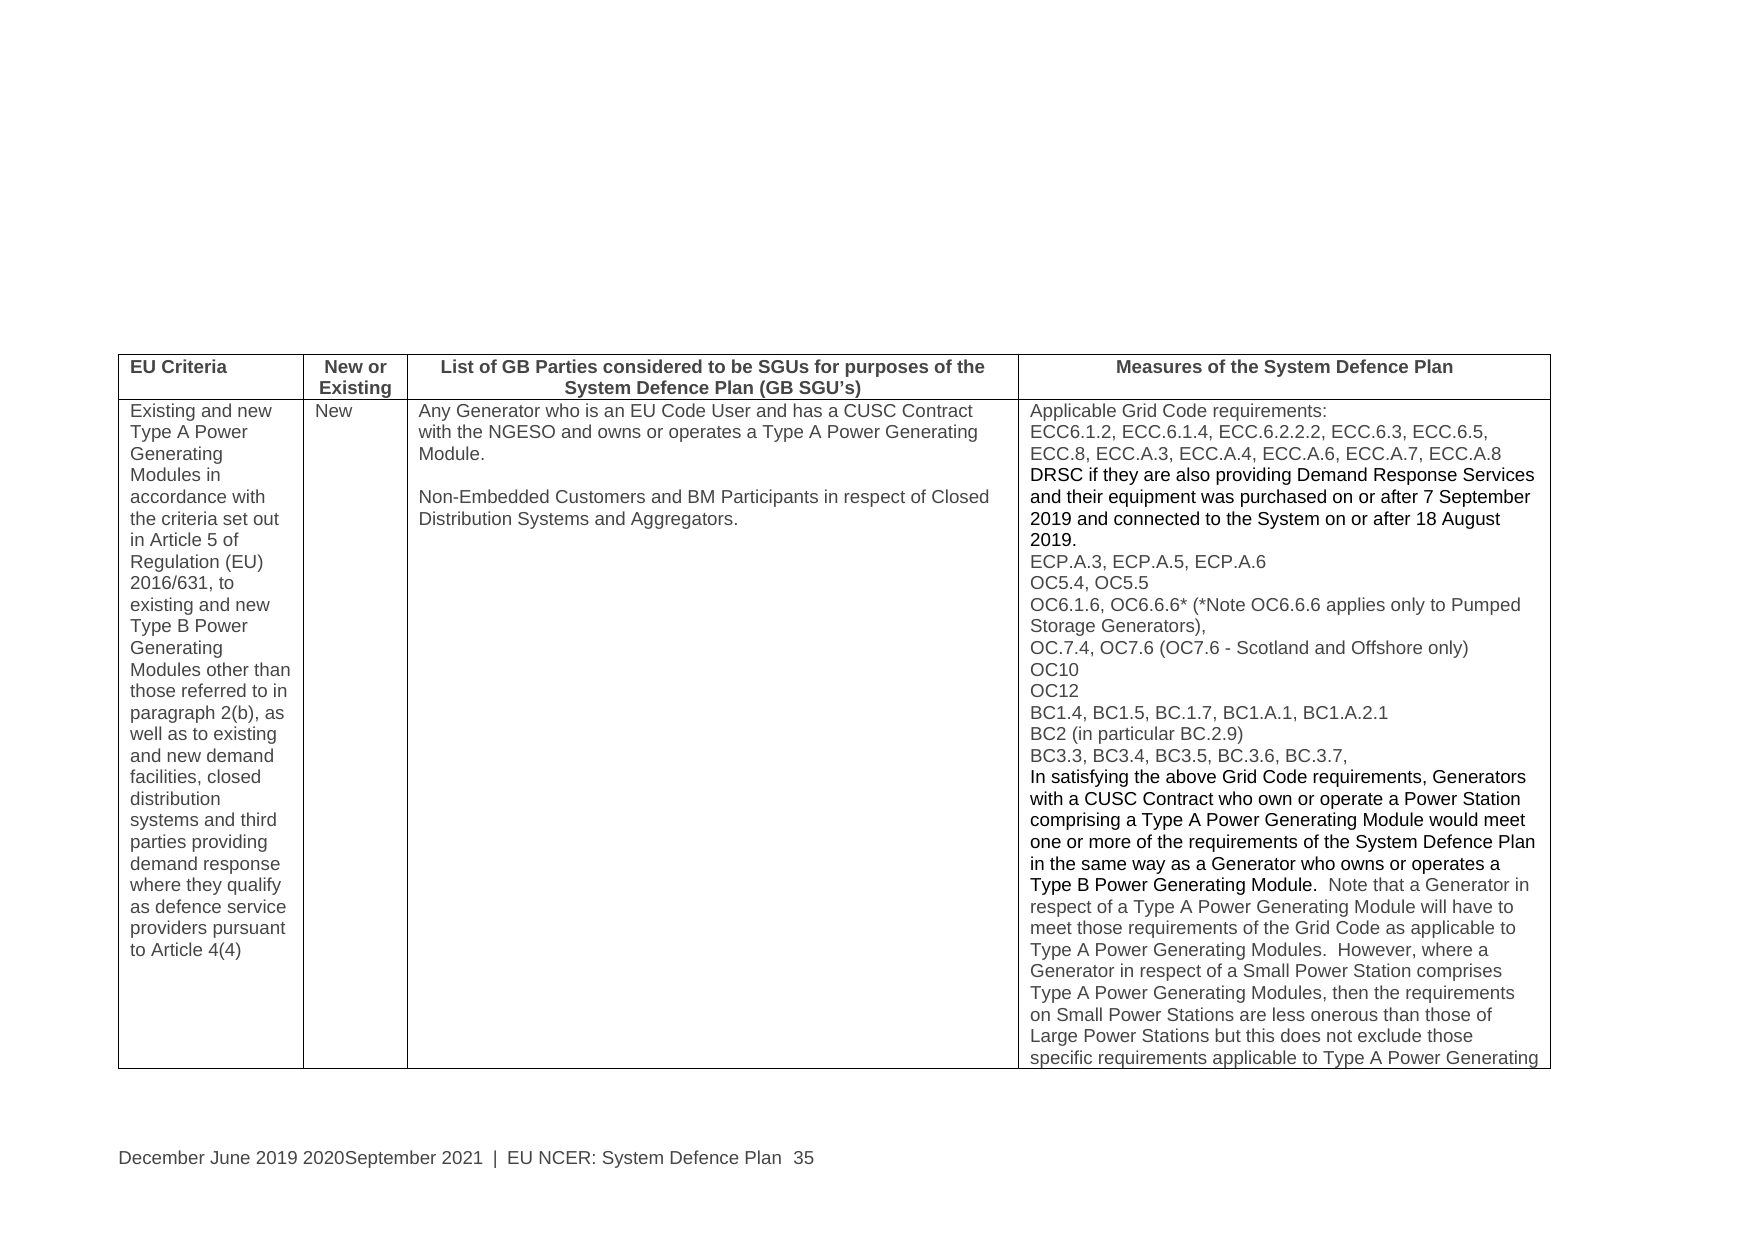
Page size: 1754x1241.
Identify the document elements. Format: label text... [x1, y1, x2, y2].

table_cell Applicable Grid Code requirements: ECC6.1.2, ECC.6.1.4, ECC.6.2.2.2, ECC.6.3, ECC.6.5, ECC.8, ECC.A.3, ECC.A.4, ECC.A.6, ECC.A.7, ECC.A.8 DRSC if they are also providing Demand Response Services and their equipment was purchased on or after 7 September 2019 and connected to the System on or after 18 August 2019. ECP.A.3, ECP.A.5, ECP.A.6 OC5.4, OC5.5 OC6.1.6, OC6.6.6* (*Note OC6.6.6 applies only to Pumped Storage Generators), OC.7.4, OC7.6 (OC7.6 - Scotland and Offshore only) OC10 OC12 BC1.4, BC1.5, BC.1.7, BC1.A.1, BC1.A.2.1 BC2 (in particular BC.2.9) BC3.3, BC3.4, BC3.5, BC.3.6, BC.3.7, In satisfying the above Grid Code requirements, Generators with a CUSC Contract who own or operate a Power Station comprising a Type A Power Generating Module would meet one or more of the requirements of the System Defence Plan in the same way as a Generator who owns or operates a Type B Power Generating Module. Note that a Generator in respect of a Type A Power Generating Module will have to meet those requirements of the Grid Code as applicable to Type A Power Generating Modules. However, where a Generator in respect of a Small Power Station comprises Type A Power Generating Modules, then the requirements on Small Power Stations are less onerous than those of Large Power Stations but this does not exclude those specific requirements applicable to Type A Power Generating Modules. The requirements will also vary if the Type A Power Generating Module is Embedded or Directly Connected. [1019, 400, 1550, 1068]
table_cell New [304, 400, 407, 1068]
table_cell Any Generator who is an EU Code User and has a CUSC Contract with the ESO and owns or operates a Type A Power Generating Module. Non-Embedded Customers and BM Participants in respect of Closed Distribution Systems and Aggregators. [408, 400, 1018, 1068]
table_cell Existing and new Type A Power Generating Modules in accordance with the criteria set out in Article 5 of Regulation (EU) 2016/631, to existing and new Type B Power Generating Modules other than those referred to in paragraph 2(b), as well as to existing and new demand facilities, closed distribution systems and third parties providing demand response where they qualify as defence service providers pursuant to Article 4(4) [119, 400, 303, 1068]
table_header Measures of the System Defence Plan [1019, 355, 1550, 398]
table_header List of GB Parties considered to be SGUs for purposes of the System Defence Plan (GB SGU’s) [408, 355, 1018, 398]
table_header EU Criteria [119, 355, 303, 398]
table_header New or Existing [304, 355, 407, 398]
